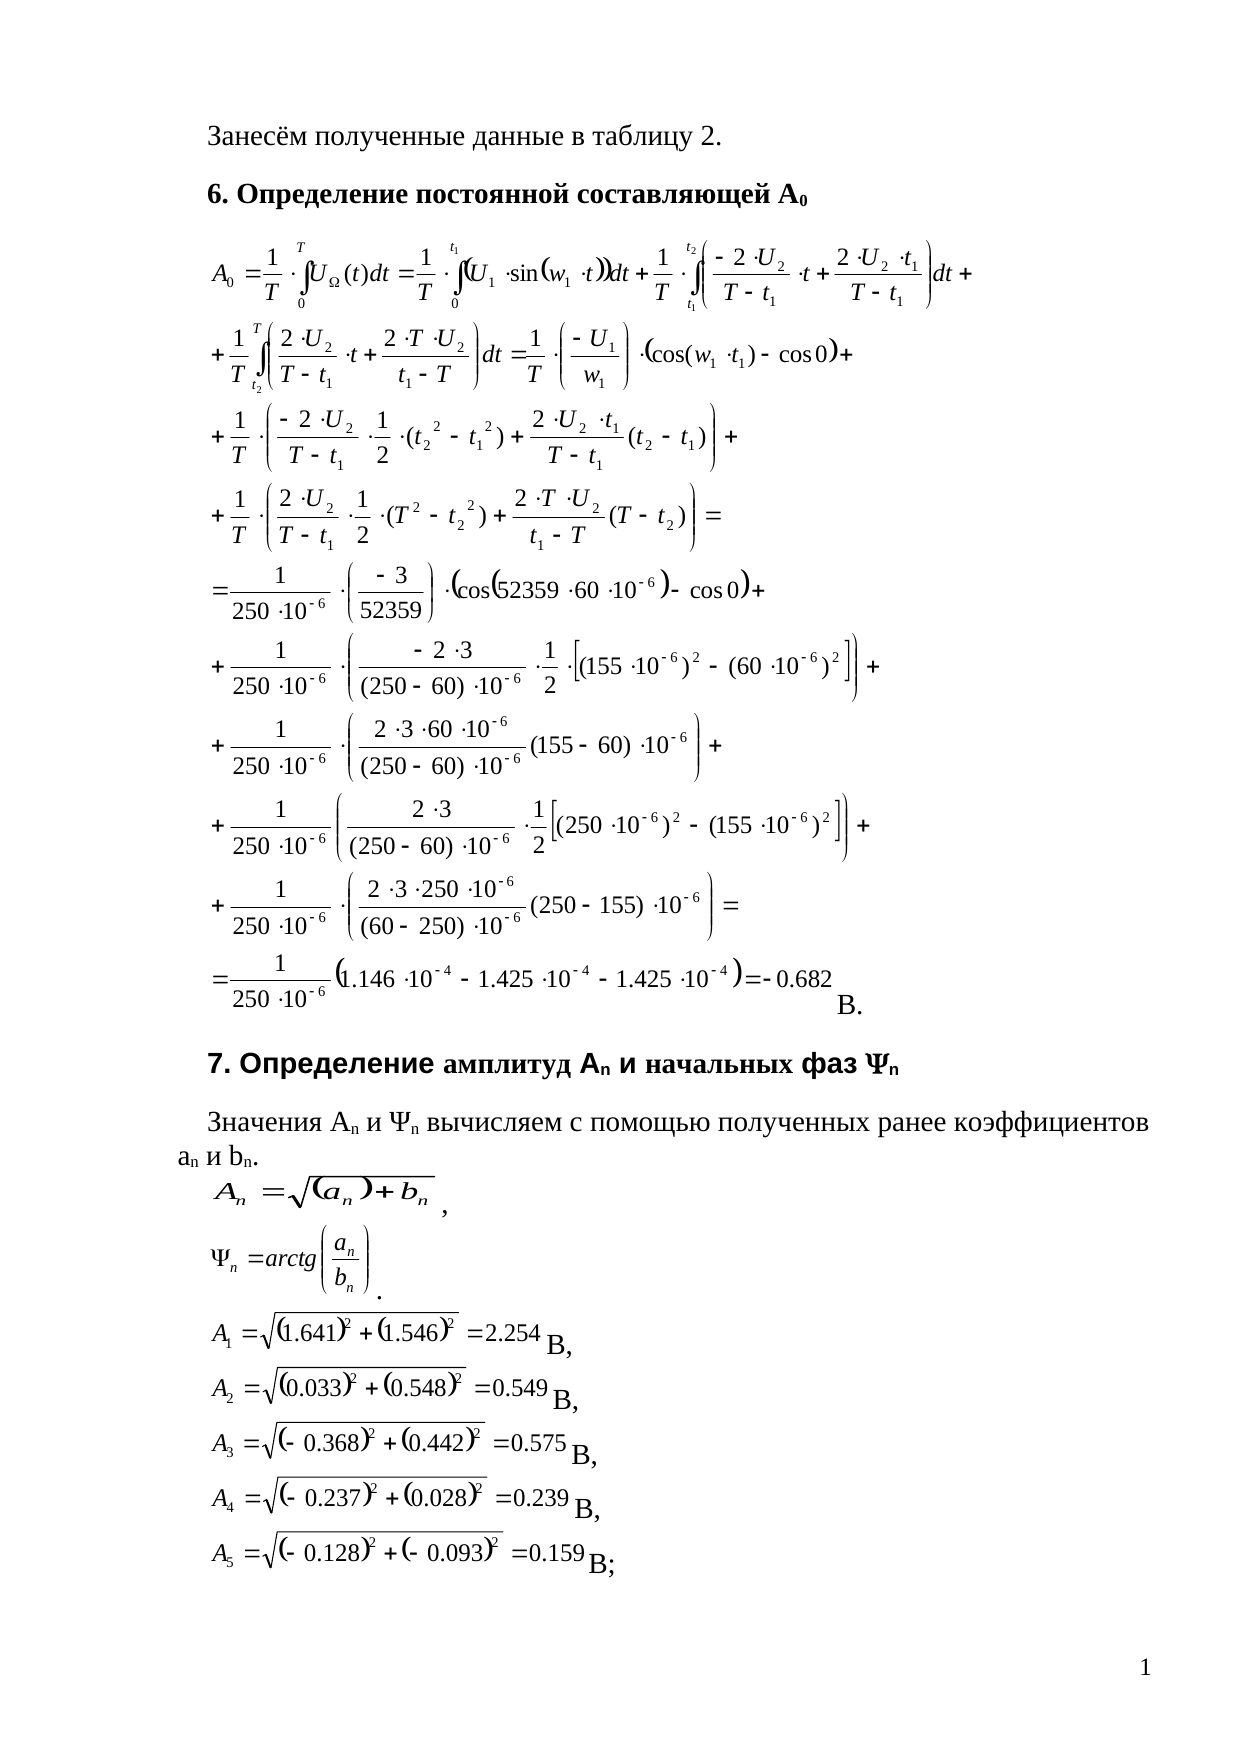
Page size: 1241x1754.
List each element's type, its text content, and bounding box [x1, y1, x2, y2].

text Значения An и Ψn вычисляем с помощью полученных ранее коэффициентов an и bn. [177, 1104, 1152, 1171]
subtitle 6. Определение постоянной составляющей А0 [177, 177, 1152, 210]
text В. [177, 947, 1152, 1021]
text В, [177, 1416, 1152, 1470]
text , [177, 1171, 1152, 1220]
subtitle 7. Определение амплитуд An и начальных фаз n [177, 1046, 1152, 1079]
text В; [177, 1525, 1152, 1580]
text В, [177, 1470, 1152, 1525]
text . [177, 1220, 1152, 1306]
text В, [177, 1361, 1152, 1416]
text В, [177, 1306, 1152, 1361]
text Занесём полученные данные в таблицу 2. [177, 118, 1152, 152]
